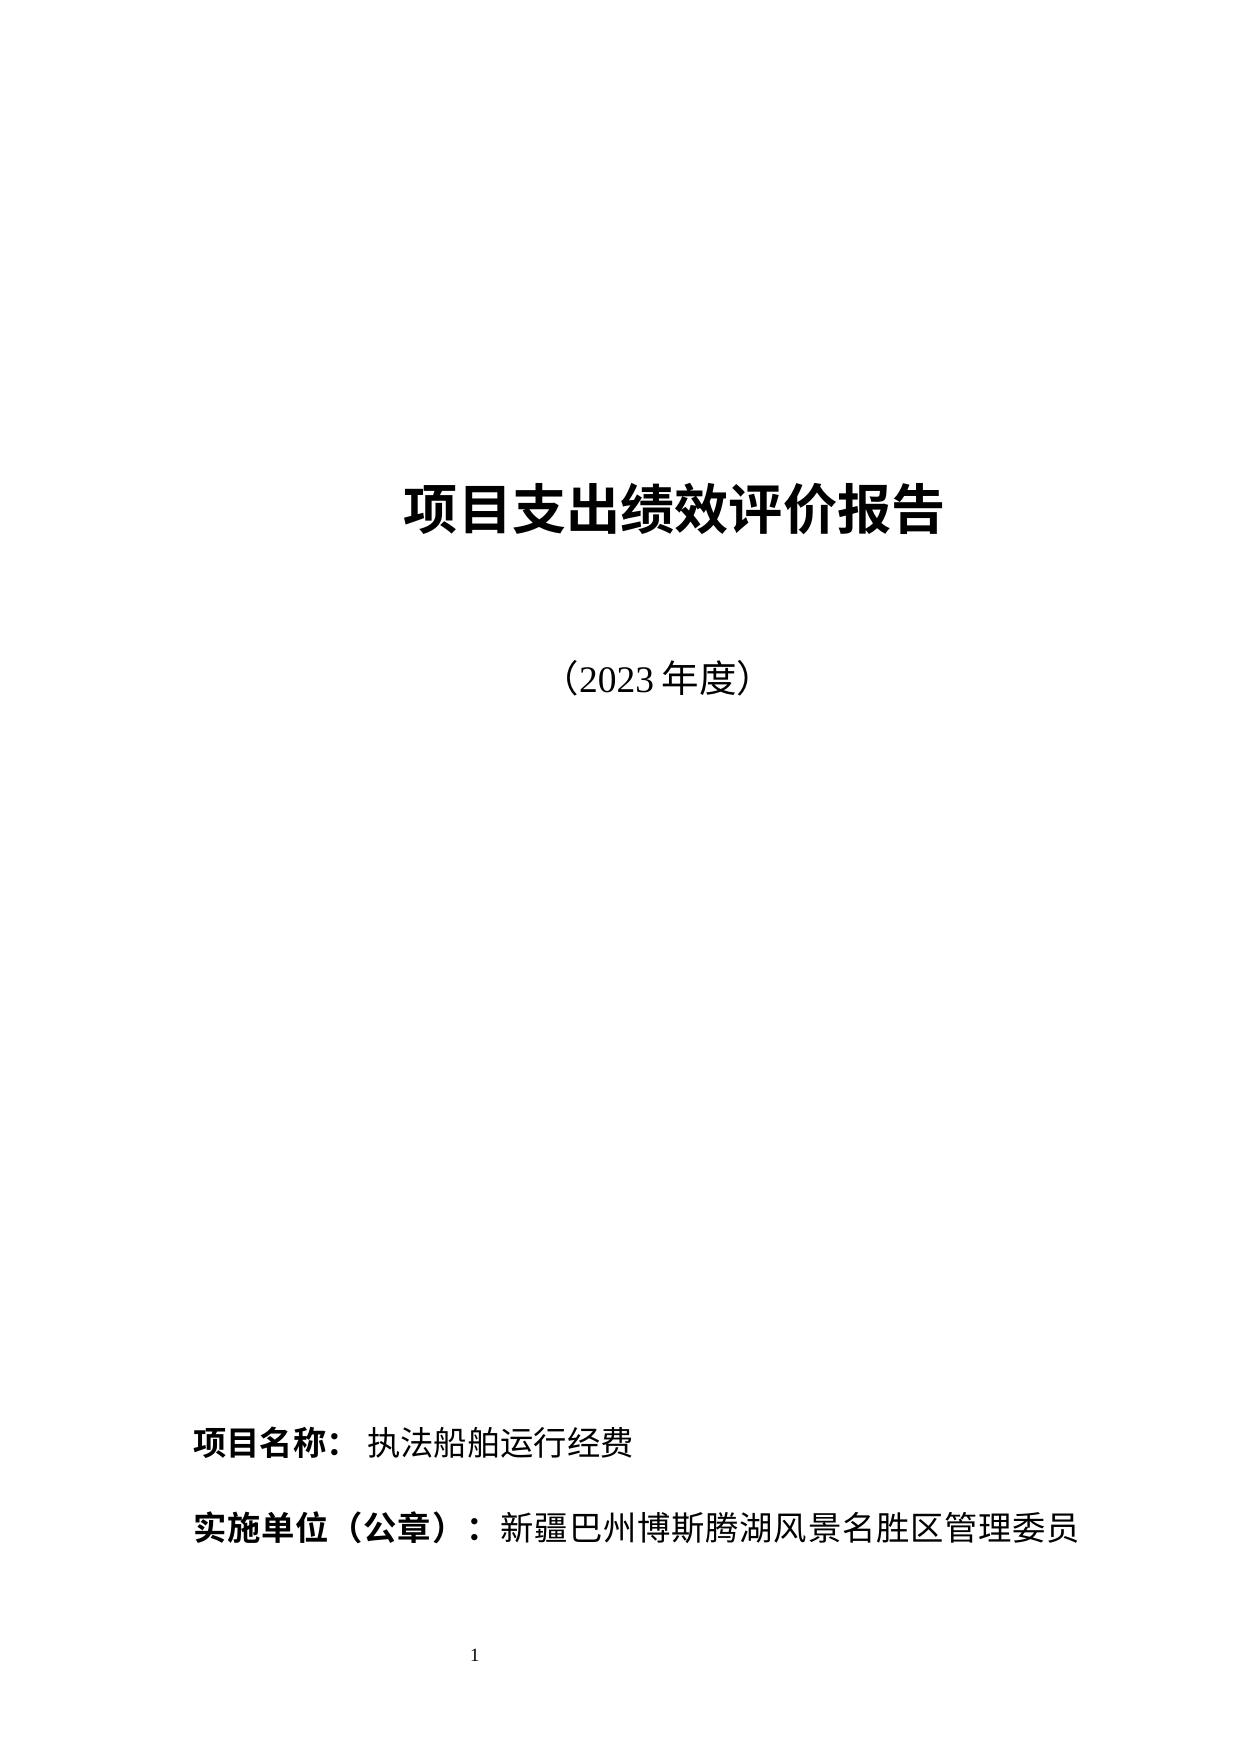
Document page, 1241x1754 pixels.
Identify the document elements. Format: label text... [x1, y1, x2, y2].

text （2023年度） [159, 634, 1081, 719]
text 项目支出绩效评价报告 [159, 464, 1081, 549]
text 项目名称： 执法船舶运行经费 [159, 1399, 1081, 1484]
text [159, 1484, 1081, 1569]
